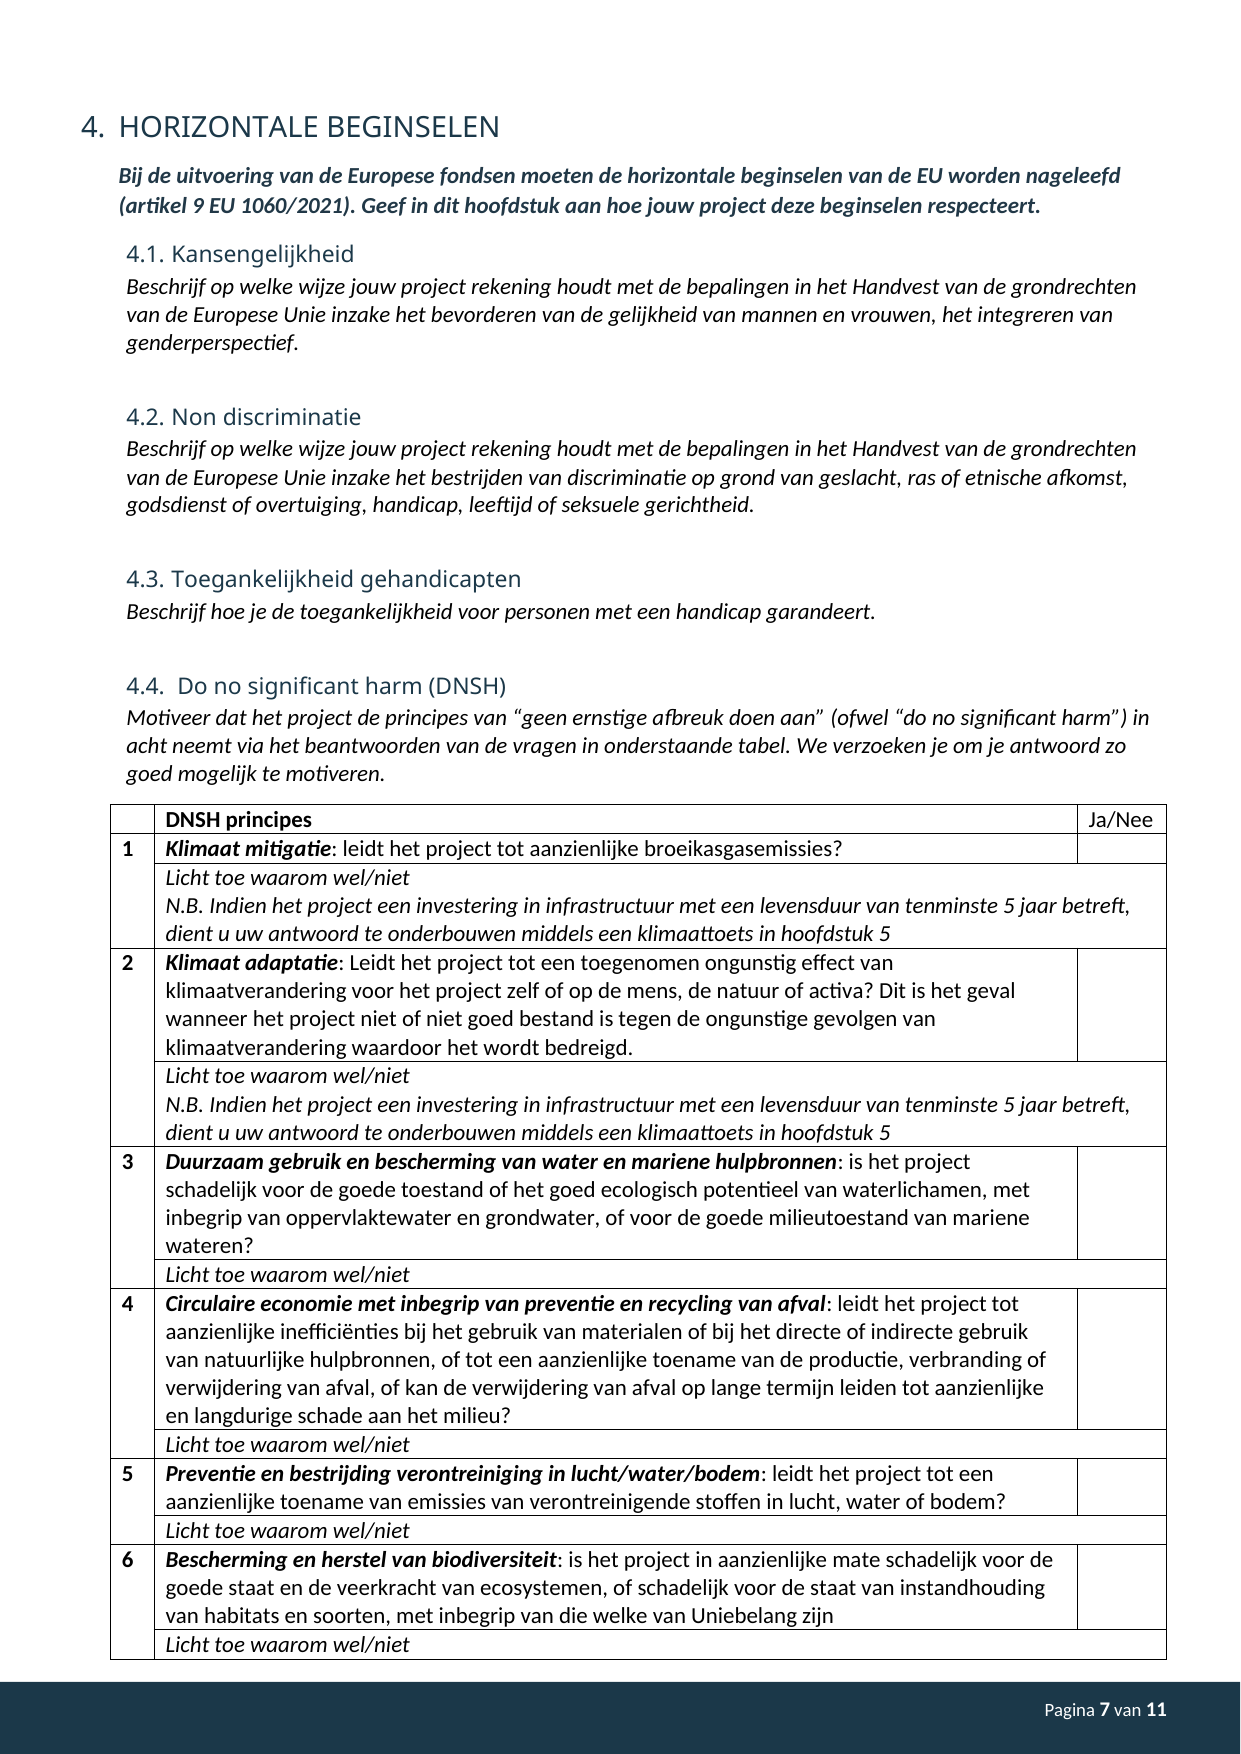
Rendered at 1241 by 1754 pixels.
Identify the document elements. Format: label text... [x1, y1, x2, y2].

table_cell Circulaire economie met inbegrip van preventie en recycling van afval: leidt het project tot aanzienlijke inefficiënties bij het gebruik van materialen of bij het directe of indirecte gebruik van natuurlijke hulpbronnen, of tot een aanzienlijke toename van de productie, verbranding of verwijdering van afval, of kan de verwijdering van afval op lange termijn leiden tot aanzienlijke en langdurige schade aan het milieu? [155, 1289, 1077, 1429]
table_cell 2 [111, 949, 154, 1146]
subtitle Do no significant harm (DNSH) [126, 670, 1167, 701]
table_cell 1 [111, 834, 154, 947]
table_cell Duurzaam gebruik en bescherming van water en mariene hulpbronnen: is het project schadelijk voor de goede toestand of het goed ecologisch potentieel van waterlichamen, met inbegrip van oppervlaktewater en grondwater, of voor de goede milieutoestand van mariene wateren? [155, 1147, 1077, 1259]
table_cell Klimaat adaptatie: Leidt het project tot een toegenomen ongunstig effect van klimaatverandering voor het project zelf of op de mens, de natuur of activa? Dit is het geval wanneer het project niet of niet goed bestand is tegen de ongunstige gevolgen van klimaatverandering waardoor het wordt bedreigd. [155, 949, 1077, 1061]
table_cell Licht toe waarom wel/niet N.B. Indien het project een investering in infrastructuur met een levensduur van tenminste 5 jaar betreft, dient u uw antwoord te onderbouwen middels een klimaattoets in hoofdstuk 5 [155, 864, 1166, 947]
subtitle horizontale beginselen [81, 106, 1167, 146]
table_cell Klimaat mitigatie: leidt het project tot aanzienlijke broeikasgasemissies? [155, 834, 1077, 862]
text Bij de uitvoering van de Europese fondsen moeten de horizontale beginselen van de EU worden nageleefd (artikel 9 EU 1060/2021). Geef in dit hoofdstuk aan hoe jouw project deze beginselen respecteert. [118, 161, 1167, 219]
table_cell [1078, 1289, 1166, 1429]
table_cell Licht toe waarom wel/niet [155, 1630, 1166, 1658]
table_cell 6 [111, 1545, 154, 1658]
table_cell 5 [111, 1459, 154, 1544]
table_cell 4 [111, 1289, 154, 1458]
subtitle Non discriminatie [126, 401, 1167, 432]
text Motiveer dat het project de principes van “geen ernstige afbreuk doen aan” (ofwel “do no significant harm”) in acht neemt via het beantwoorden van de vragen in onderstaande tabel. We verzoeken je om je antwoord zo goed mogelijk te motiveren. [126, 703, 1167, 788]
table_cell [1078, 834, 1166, 862]
table_cell [1078, 949, 1166, 1061]
table_header [111, 805, 154, 833]
table_cell Licht toe waarom wel/niet [155, 1516, 1166, 1544]
table_cell Licht toe waarom wel/niet [155, 1430, 1166, 1458]
table_cell Licht toe waarom wel/niet N.B. Indien het project een investering in infrastructuur met een levensduur van tenminste 5 jaar betreft, dient u uw antwoord te onderbouwen middels een klimaattoets in hoofdstuk 5 [155, 1062, 1166, 1146]
subtitle Toegankelijkheid gehandicapten [126, 563, 1167, 594]
table_cell Licht toe waarom wel/niet [155, 1260, 1166, 1288]
table_header Ja/Nee [1078, 805, 1166, 833]
text Beschrijf hoe je de toegankelijkheid voor personen met een handicap garandeert. [126, 597, 1167, 653]
table_cell Bescherming en herstel van biodiversiteit: is het project in aanzienlijke mate schadelijk voor de goede staat en de veerkracht van ecosystemen, of schadelijk voor de staat van instandhouding van habitats en soorten, met inbegrip van die welke van Uniebelang zijn [155, 1545, 1077, 1629]
text Beschrijf op welke wijze jouw project rekening houdt met de bepalingen in het Handvest van de grondrechten van de Europese Unie inzake het bevorderen van de gelijkheid van mannen en vrouwen, het integreren van genderperspectief. [126, 272, 1167, 384]
table_cell 3 [111, 1147, 154, 1288]
table_header DNSH principes [155, 805, 1077, 833]
text Beschrijf op welke wijze jouw project rekening houdt met de bepalingen in het Handvest van de grondrechten van de Europese Unie inzake het bestrijden van discriminatie op grond van geslacht, ras of etnische afkomst, godsdienst of overtuiging, handicap, leeftijd of seksuele gerichtheid. [126, 434, 1167, 547]
subtitle Kansengelijkheid [126, 238, 1167, 269]
table_cell Preventie en bestrijding verontreiniging in lucht/water/bodem: leidt het project tot een aanzienlijke toename van emissies van verontreinigende stoffen in lucht, water of bodem? [155, 1459, 1077, 1515]
table_cell [1078, 1459, 1166, 1515]
table_cell [1078, 1545, 1166, 1629]
table_cell [1078, 1147, 1166, 1259]
